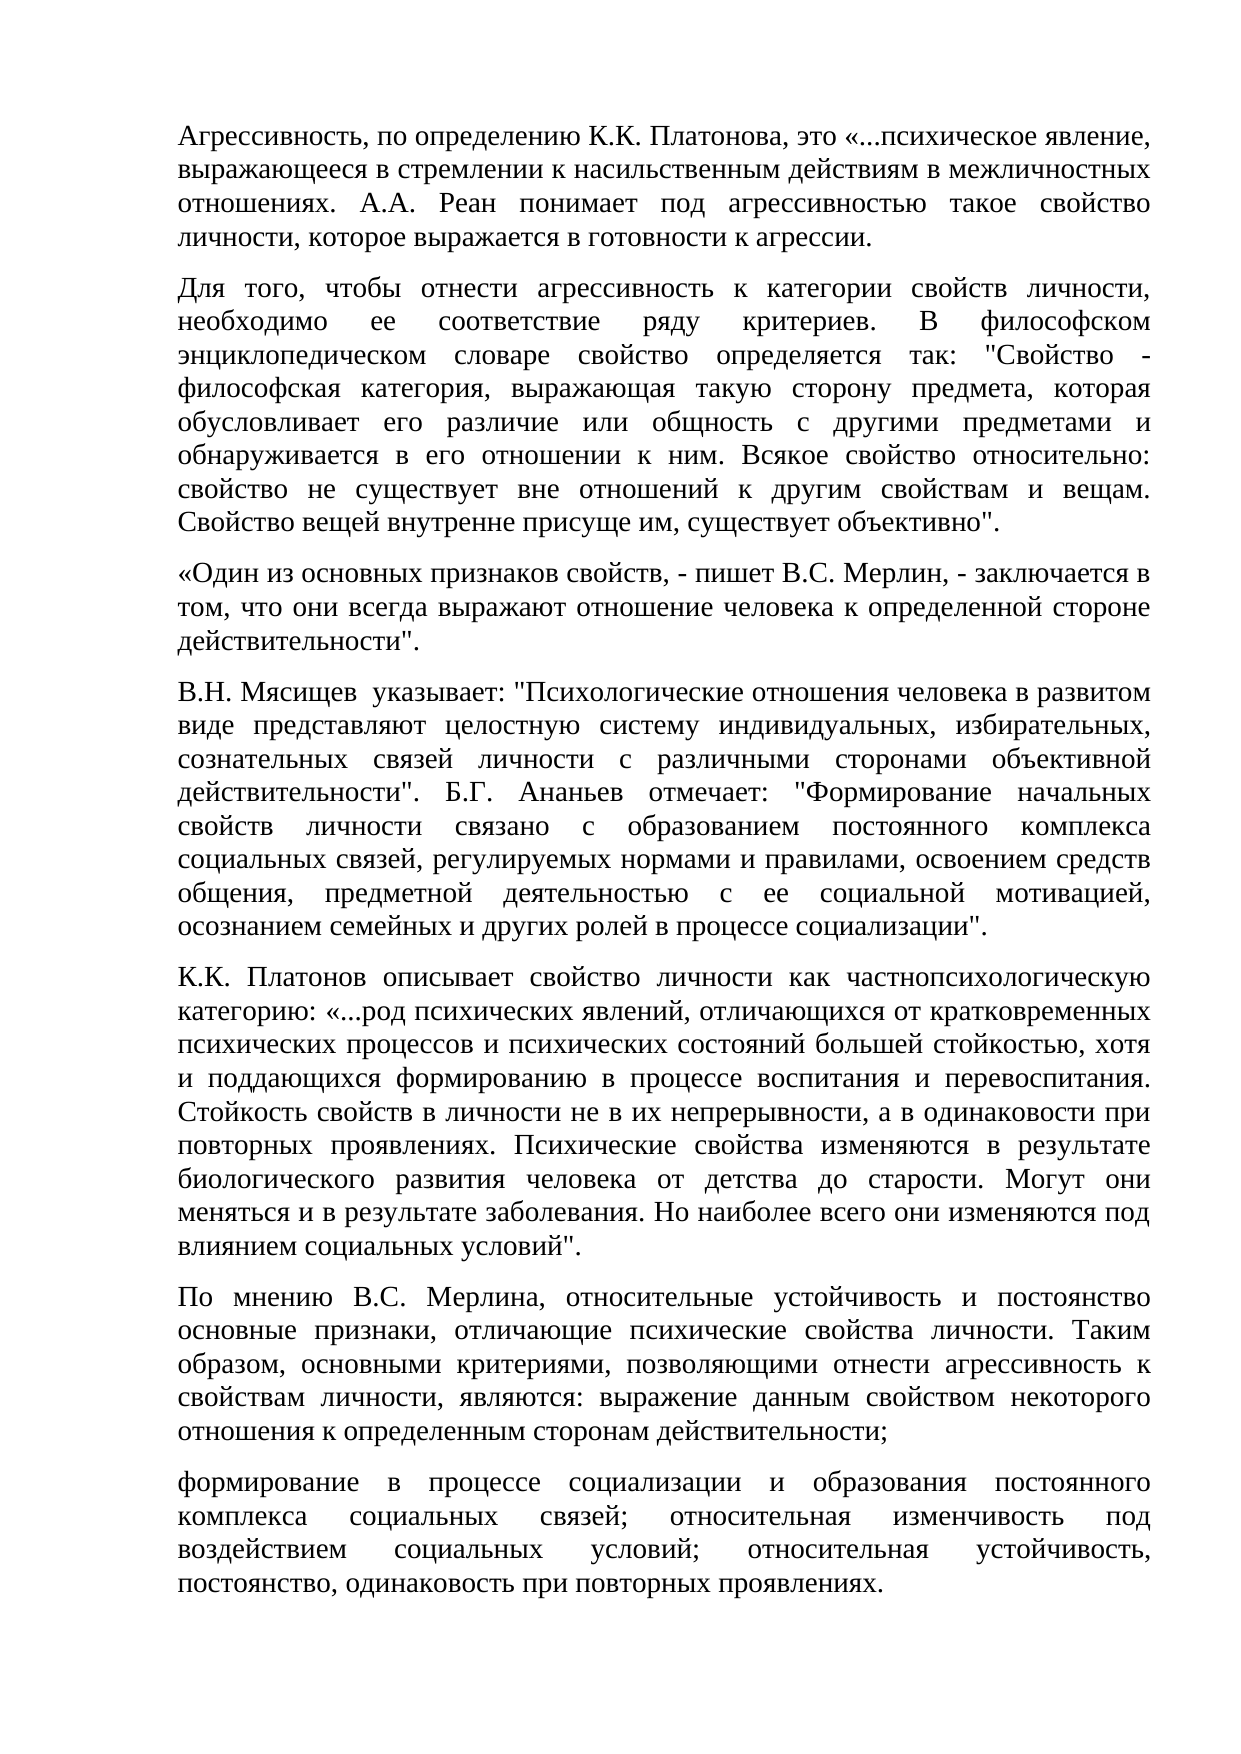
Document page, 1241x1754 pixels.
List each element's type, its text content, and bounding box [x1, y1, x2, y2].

text Для того, чтобы отнести агрессивность к категории свойств личности, необходимо ее соответствие ряду критериев. В философском энциклопедическом словаре свойство определяется так: "Свойство - философская категория, выражающая такую сторону предмета, которая обусловливает его различие или общность с другими предметами и обнаруживается в его отношении к ним. Всякое свойство относительно: свойство не существует вне отношений к другим свойствам и вещам. Свойство вещей внутренне присуще им, существует объективно". [177, 270, 1152, 538]
text «Один из основных признаков свойств, - пишет В.С. Мерлин, - заключается в том, что они всегда выражают отношение человека к определенной стороне действительности". [177, 556, 1152, 656]
text К.К. Платонов описывает свойство личности как частнопсихологическую категорию: «...род психических явлений, отличающихся от кратковременных психических процессов и психических состояний большей стойкостью, хотя и поддающихся формированию в процессе воспитания и перевоспитания. Стойкость свойств в личности не в их непрерывности, а в одинаковости при повторных проявлениях. Психические свойства изменяются в результате биологического развития человека от детства до старости. Могут они меняться и в результате заболевания. Но наиболее всего они изменяются под влиянием социальных условий". [177, 959, 1152, 1261]
text Агрессивность, по определению К.К. Платонова, это «...психическое явление, выражающееся в стремлении к насильственным действиям в межличностных отношениях. А.А. Реан понимает под агрессивностью такое свойство личности, которое выражается в готовности к агрессии. [177, 118, 1152, 252]
text В.Н. Мясищев указывает: "Психологические отношения человека в развитом виде представляют целостную систему индивидуальных, избирательных, сознательных связей личности с различными сторонами объективной действительности". Б.Г. Ананьев отмечает: "Формирование начальных свойств личности связано с образованием постоянного комплекса социальных связей, регулируемых нормами и правилами, освоением средств общения, предметной деятельностью с ее социальной мотивацией, осознанием семейных и других ролей в процессе социализации". [177, 674, 1152, 942]
text формирование в процессе социализации и образования постоянного комплекса социальных связей; относительная изменчивость под воздействием социальных условий; относительная устойчивость, постоянство, одинаковость при повторных проявлениях. [177, 1464, 1152, 1598]
text По мнению B.C. Мерлина, относительные устойчивость и постоянство основные признаки, отличающие психические свойства личности. Таким образом, основными критериями, позволяющими отнести агрессивность к свойствам личности, являются: выражение данным свойством некоторого отношения к определенным сторонам действительности; [177, 1279, 1152, 1447]
